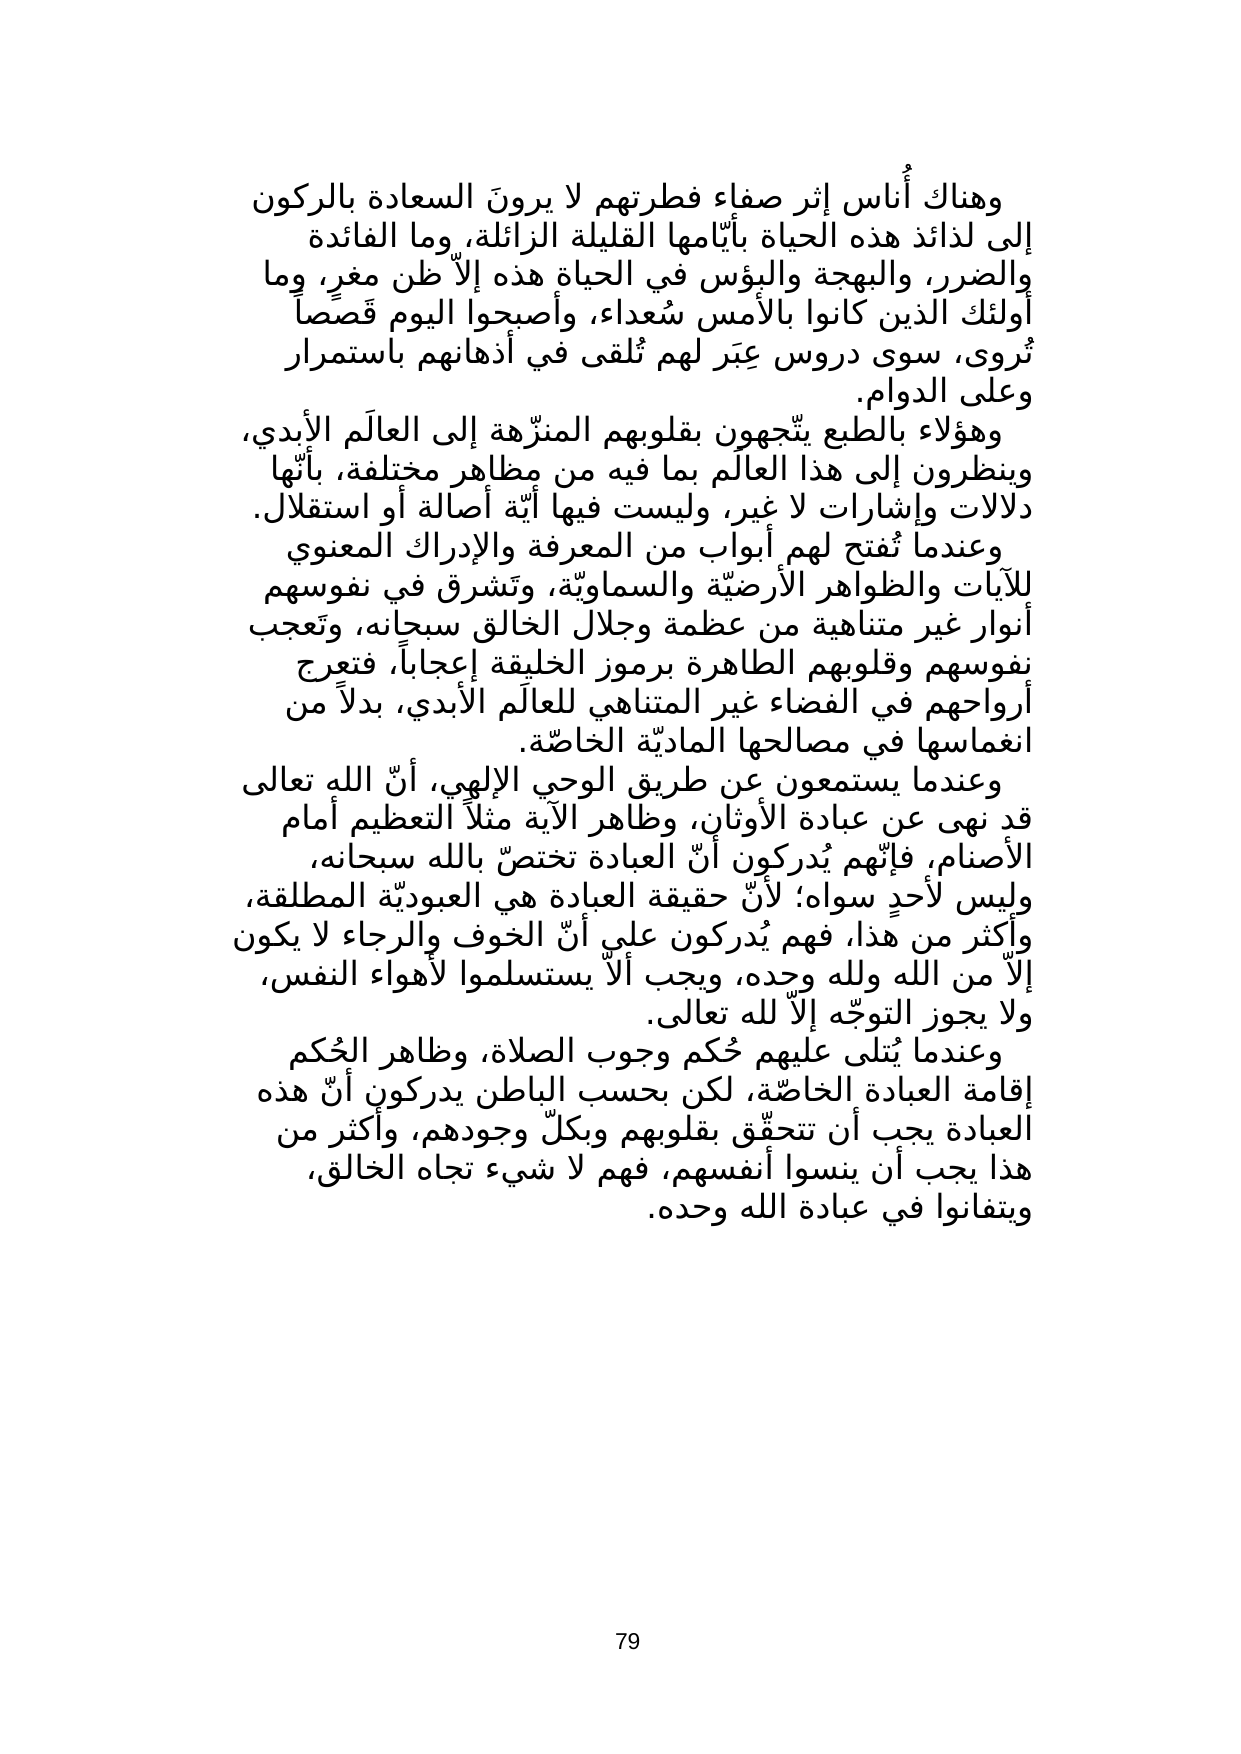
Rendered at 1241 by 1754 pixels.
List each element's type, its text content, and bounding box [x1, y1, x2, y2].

text وعندما يُتلى عليهم حُكم وجوب الصلاة، وظاهر الحُكم إقامة العبادة الخاصّة، لكن بحسب الباطن يدركون أنّ هذه العبادة يجب أن تتحقّق بقلوبهم وبكلّ وجودهم، وأكثر من هذا يجب أن ينسوا أنفسهم، فهم لا شيء تجاه الخالق، ويتفانوا في عبادة الله وحده. [222, 1032, 1033, 1226]
text وعندما يستمعون عن طريق الوحي الإلهي، أنّ الله تعالى قد نهى عن عبادة الأوثان، وظاهر الآية مثلاً التعظيم أمام الأصنام، فإنّهم يُدركون أنّ العبادة تختصّ بالله سبحانه، وليس لأحدٍ سواه؛ لأنّ حقيقة العبادة هي العبوديّة المطلقة، وأكثر من هذا، فهم يُدركون على أنّ الخوف والرجاء لا يكون إلاّ من الله ولله وحده، ويجب ألاّ يستسلموا لأهواء النفس، ولا يجوز التوجّه إلاّ لله تعالى. [222, 760, 1033, 1032]
text وهناك أُناس إثر صفاء فطرتهم لا يرونَ السعادة بالركون إلى لذائذ هذه الحياة بأيّامها القليلة الزائلة، وما الفائدة والضرر، والبهجة والبؤس في الحياة هذه إلاّ ظن مغرٍ، وما أولئك الذين كانوا بالأمس سُعداء، وأصبحوا اليوم قَصصاً تُروى، سوى دروس عِبَر لهم تُلقى في أذهانهم باستمرار وعلى الدوام. [222, 177, 1033, 410]
text وعندما تُفتح لهم أبواب من المعرفة والإدراك المعنوي للآيات والظواهر الأرضيّة والسماويّة، وتَشرق في نفوسهم أنوار غير متناهية من عظمة وجلال الخالق سبحانه، وتَعجب نفوسهم وقلوبهم الطاهرة برموز الخليقة إعجاباً، فتعرج أرواحهم في الفضاء غير المتناهي للعالَم الأبدي، بدلاً من انغماسها في مصالحها الماديّة الخاصّة. [222, 527, 1033, 760]
text وهؤلاء بالطبع يتّجهون بقلوبهم المنزّهة إلى العالَم الأبدي، وينظرون إلى هذا العالَم بما فيه من مظاهر مختلفة، بأنّها دلالات وإشارات لا غير، وليست فيها أيّة أصالة أو استقلال. [222, 410, 1033, 527]
